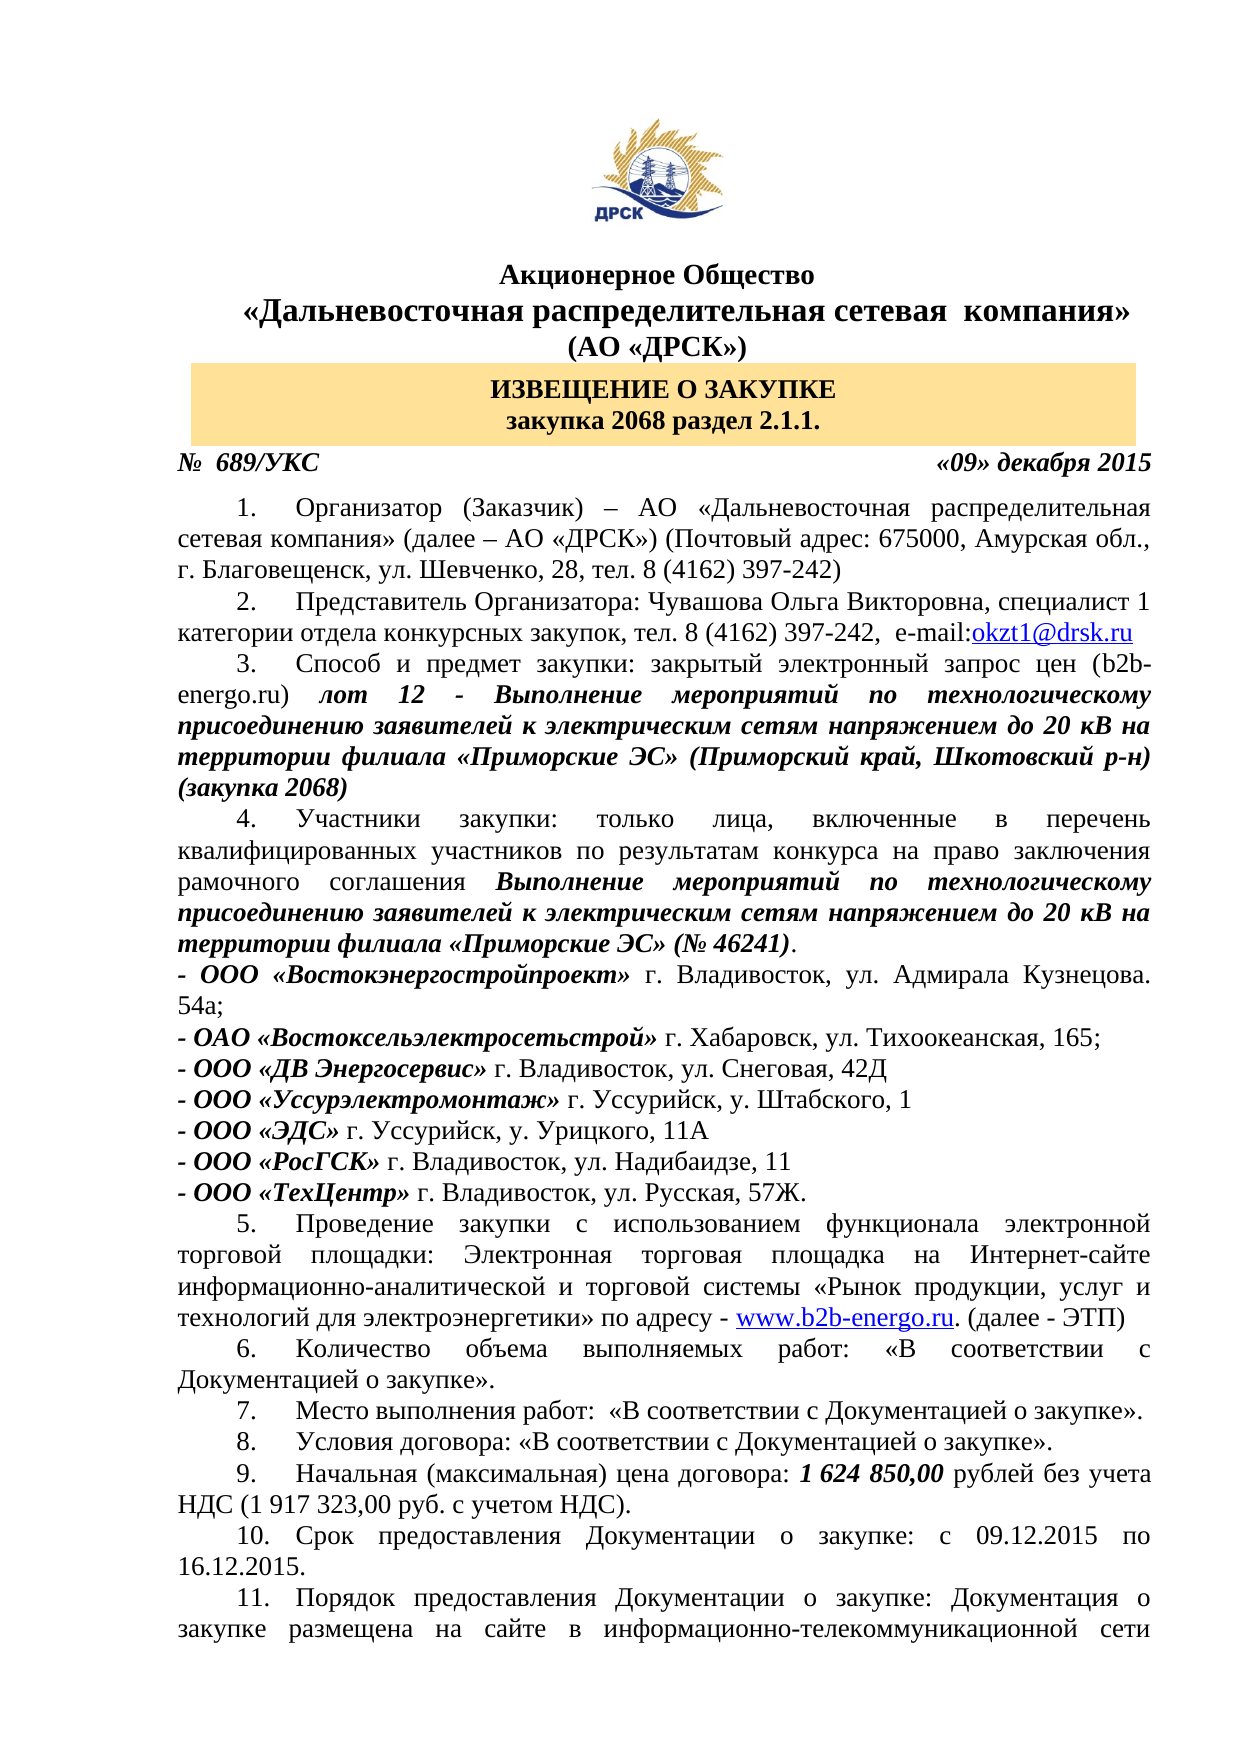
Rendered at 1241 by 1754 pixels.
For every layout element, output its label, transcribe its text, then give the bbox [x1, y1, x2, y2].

list Место выполнения работ: «В соответствии с Документацией о закупке». [177, 1394, 1152, 1426]
list Организатор (Заказчик) – АО «Дальневосточная распределительная сетевая компания» (далее – АО «ДРСК») (Почтовый адрес: 675000, Амурская обл., г. Благовещенск, ул. Шевченко, 28, тел. 8 (4162) 397-242) [177, 491, 1152, 584]
table_header ИЗВЕЩЕНИЕ О ЗАКУПКЕ закупка 2068 раздел 2.1.1. [191, 363, 1136, 446]
list Представитель Организатора: Чувашова Ольга Викторовна, специалист 1 категории отдела конкурсных закупок, тел. 8 (4162) 397-242, e-mail:okzt1@drsk.ru [177, 584, 1152, 647]
list Проведение закупки с использованием функционала электронной торговой площадки: Электронная торговая площадка на Интернет-сайте информационно-аналитической и торговой системы «Рынок продукции, услуг и технологий для электроэнергетики» по адресу - www.b2b-energo.ru. (далее - ЭТП) [177, 1207, 1152, 1332]
list - ОАО «Востоксельэлектросетьстрой» г. Хабаровск, ул. Тихоокеанская, 165; [177, 1021, 1152, 1052]
list Начальная (максимальная) цена договора: 1 624 850,00 рублей без учета НДС (1 917 323,00 руб. с учетом НДС). [177, 1457, 1152, 1519]
list Условия договора: «В соответствии с Документацией о закупке». [177, 1426, 1152, 1457]
list - ООО «Уссурэлектромонтаж» г. Уссурийск, у. Штабского, 1 [177, 1083, 1152, 1114]
list Срок предоставления Документации о закупке: с 09.12.2015 по 16.12.2015. [177, 1519, 1152, 1581]
table_header «09» декабря 2015 [664, 446, 1163, 477]
list - ООО «ЭДС» г. Уссурийск, у. Урицкого, 11А [177, 1114, 1152, 1145]
table_header № 689/УКС [166, 446, 664, 477]
list - ООО «ДВ Энергосервис» г. Владивосток, ул. Снеговая, 42Д [177, 1052, 1152, 1083]
list - ООО «ТехЦентр» г. Владивосток, ул. Русская, 57Ж. [177, 1176, 1152, 1207]
list - ООО «Востокэнергостройпроект» г. Владивосток, ул. Адмирала Кузнецова. 54а; [177, 958, 1152, 1021]
list - ООО «РосГСК» г. Владивосток, ул. Надибаидзе, 11 [177, 1145, 1152, 1176]
text «Дальневосточная распределительная сетевая компания» [177, 291, 1137, 329]
text (АО «ДРСК») [177, 329, 1137, 362]
list Способ и предмет закупки: закрытый электронный запрос цен (b2b-energo.ru) лот 12 - Выполнение мероприятий по технологическому присоединению заявителей к электрическим сетям напряжением до 20 кВ на территории филиала «Приморские ЭС» (Приморский край, Шкотовский р-н) (закупка 2068) [177, 647, 1152, 803]
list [177, 1581, 1152, 1643]
picture [590, 118, 724, 226]
list Участники закупки: только лица, включенные в перечень квалифицированных участников по результатам конкурса на право заключения рамочного соглашения Выполнение мероприятий по технологическому присоединению заявителей к электрическим сетям напряжением до 20 кВ на территории филиала «Приморские ЭС» (№ 46241). [177, 803, 1152, 958]
list Количество объема выполняемых работ: «В соответствии с Документацией о закупке». [177, 1332, 1152, 1394]
text Акционерное Общество [177, 257, 1137, 291]
